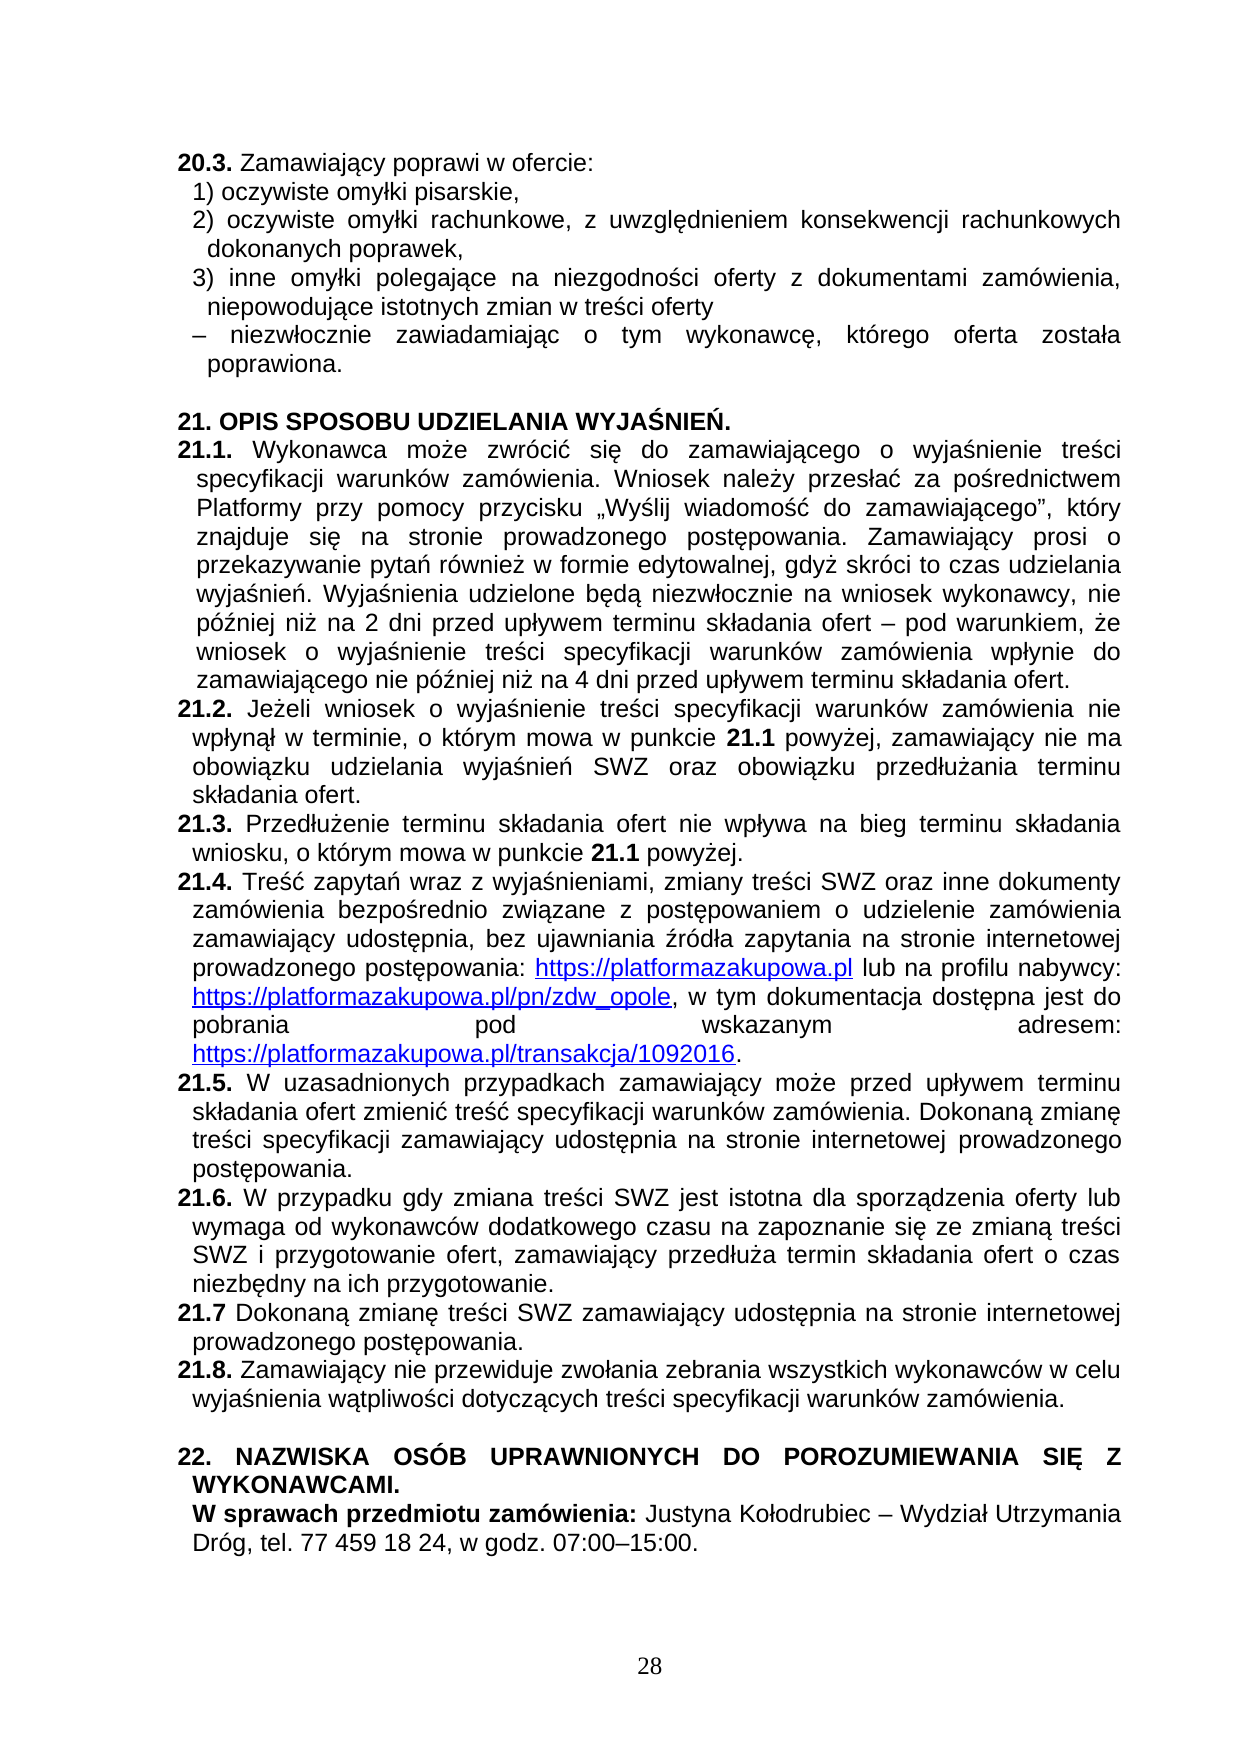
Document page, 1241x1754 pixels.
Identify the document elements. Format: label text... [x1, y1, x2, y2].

text 21. OPIS SPOSOBU UDZIELANIA WYJAŚNIEŃ. [177, 406, 1122, 435]
text 21.7 Dokonaną zmianę treści SWZ zamawiający udostępnia na stronie internetowej prowadzonego postępowania. [177, 1298, 1122, 1355]
text 21.5. W uzasadnionych przypadkach zamawiający może przed upływem terminu składania ofert zmienić treść specyfikacji warunków zamówienia. Dokonaną zmianę treści specyfikacji zamawiający udostępnia na stronie internetowej prowadzonego postępowania. [177, 1068, 1122, 1183]
text – niezwłocznie zawiadamiając o tym wykonawcę, którego oferta została poprawiona. [192, 320, 1122, 378]
text W sprawach przedmiotu zamówienia: Justyna Kołodrubiec – Wydział Utrzymania Dróg, tel. 77 459 18 24, w godz. 07:00–15:00. [192, 1499, 1122, 1556]
text 1) oczywiste omyłki pisarskie, [192, 176, 1122, 205]
text 21.1. Wykonawca może zwrócić się do zamawiającego o wyjaśnienie treści specyfikacji warunków zamówienia. Wniosek należy przesłać za pośrednictwem Platformy przy pomocy przycisku „Wyślij wiadomość do zamawiającego”, który znajduje się na stronie prowadzonego postępowania. Zamawiający prosi o przekazywanie pytań również w formie edytowalnej, gdyż skróci to czas udzielania wyjaśnień. Wyjaśnienia udzielone będą niezwłocznie na wniosek wykonawcy, nie później niż na 2 dni przed upływem terminu składania ofert – pod warunkiem, że wniosek o wyjaśnienie treści specyfikacji warunków zamówienia wpłynie do zamawiającego nie później niż na 4 dni przed upływem terminu składania ofert. [177, 435, 1122, 694]
text 2) oczywiste omyłki rachunkowe, z uwzględnieniem konsekwencji rachunkowych dokonanych poprawek, [192, 205, 1122, 263]
text 21.4. Treść zapytań wraz z wyjaśnieniami, zmiany treści SWZ oraz inne dokumenty zamówienia bezpośrednio związane z postępowaniem o udzielenie zamówienia zamawiający udostępnia, bez ujawniania źródła zapytania na stronie internetowej prowadzonego postępowania: https://platformazakupowa.pl lub na profilu nabywcy: https://platformazakupowa.pl/pn/zdw_opole, w tym dokumentacja dostępna jest do pobrania pod wskazanym adresem: https://platformazakupowa.pl/transakcja/1092016. [177, 866, 1122, 1068]
text 21.3. Przedłużenie terminu składania ofert nie wpływa na bieg terminu składania wniosku, o którym mowa w punkcie 21.1 powyżej. [177, 809, 1122, 866]
text 22. NAZWISKA OSÓB UPRAWNIONYCH DO POROZUMIEWANIA SIĘ Z WYKONAWCAMI. [177, 1441, 1122, 1499]
text 20.3. Zamawiający poprawi w ofercie: [177, 148, 1122, 176]
text 3) inne omyłki polegające na niezgodności oferty z dokumentami zamówienia, niepowodujące istotnych zmian w treści oferty [192, 263, 1122, 320]
text 21.6. W przypadku gdy zmiana treści SWZ jest istotna dla sporządzenia oferty lub wymaga od wykonawców dodatkowego czasu na zapoznanie się ze zmianą treści SWZ i przygotowanie ofert, zamawiający przedłuża termin składania ofert o czas niezbędny na ich przygotowanie. [177, 1183, 1122, 1298]
text 21.8. Zamawiający nie przewiduje zwołania zebrania wszystkich wykonawców w celu wyjaśnienia wątpliwości dotyczących treści specyfikacji warunków zamówienia. [177, 1355, 1122, 1413]
text 21.2. Jeżeli wniosek o wyjaśnienie treści specyfikacji warunków zamówienia nie wpłynął w terminie, o którym mowa w punkcie 21.1 powyżej, zamawiający nie ma obowiązku udzielania wyjaśnień SWZ oraz obowiązku przedłużania terminu składania ofert. [177, 694, 1122, 809]
